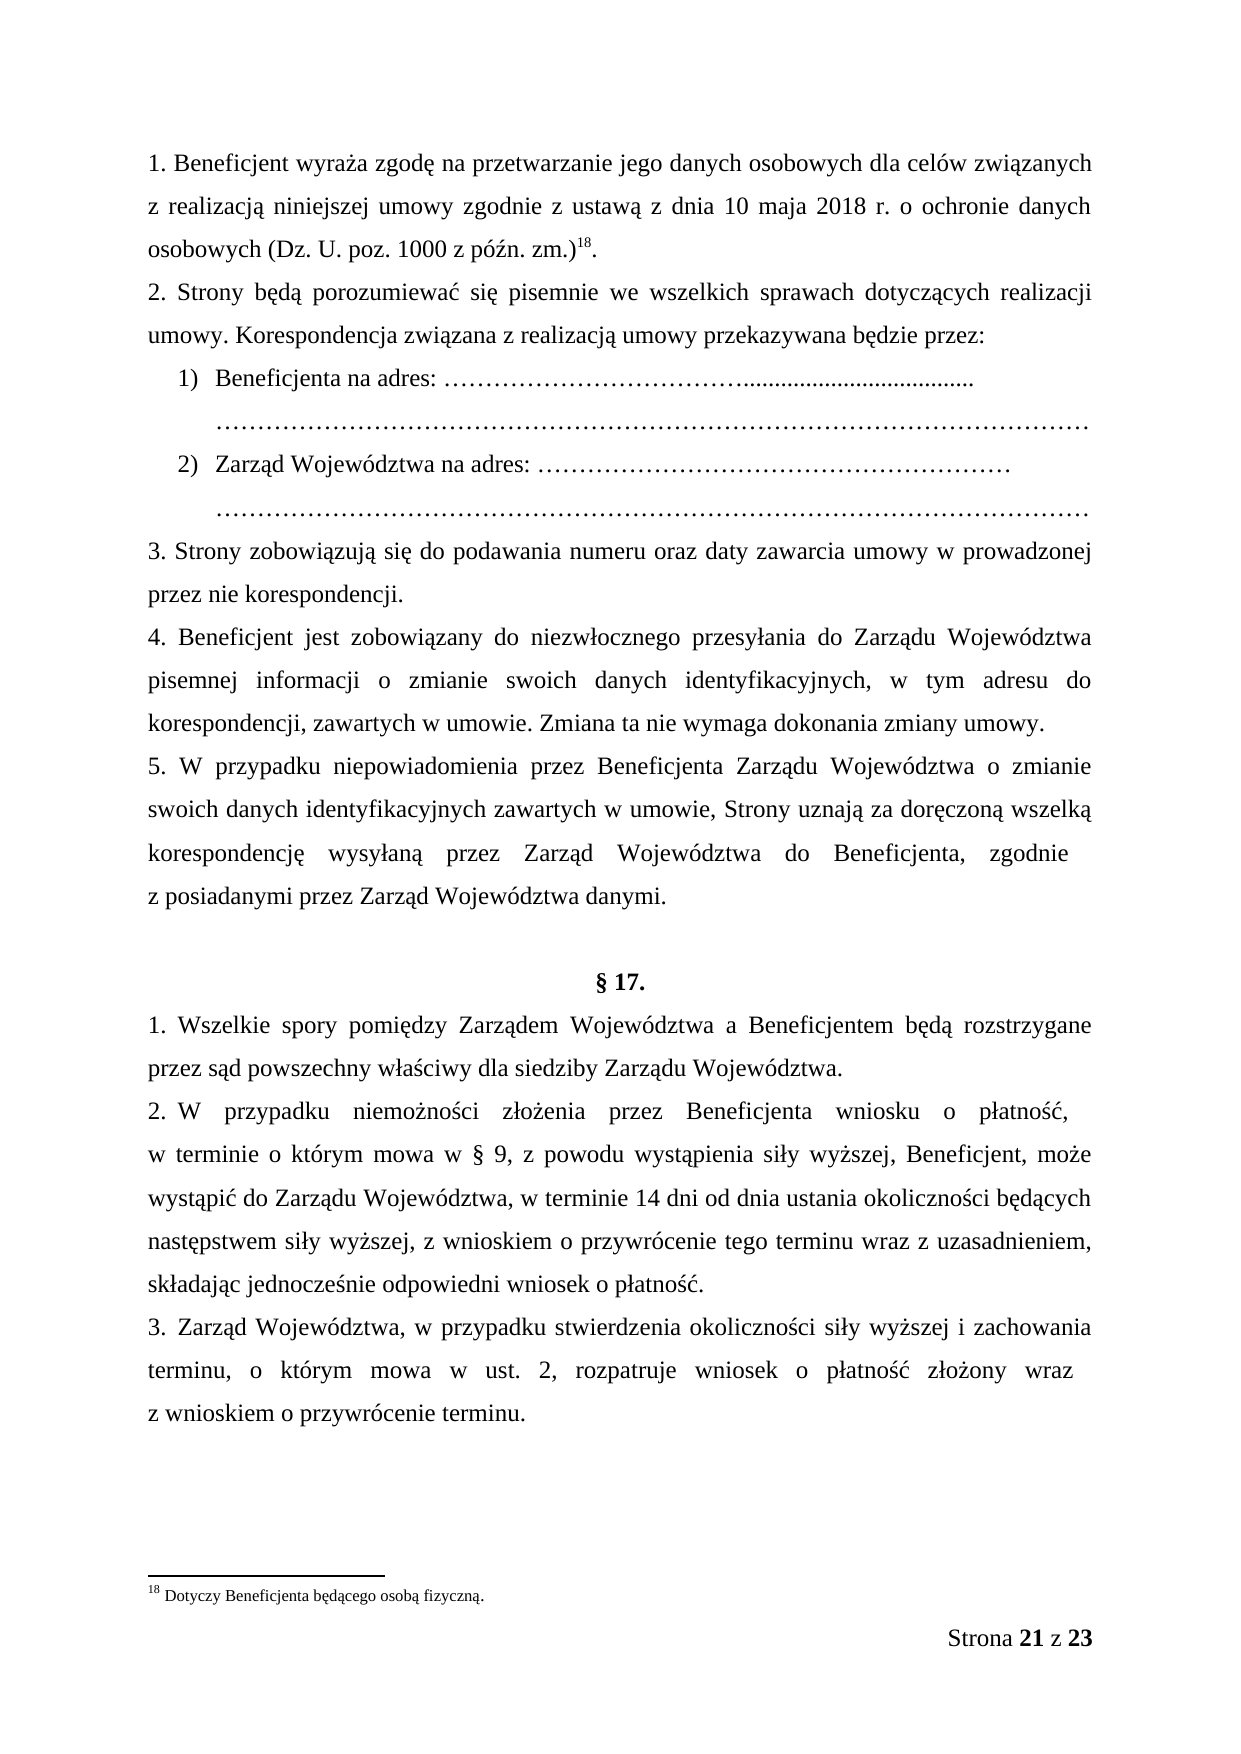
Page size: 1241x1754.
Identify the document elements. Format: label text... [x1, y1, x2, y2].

list …………………………………………………………………………………………… [215, 406, 1093, 435]
list Zarząd Województwa na adres: ………………………………………………… [177, 449, 1093, 478]
text 3. Strony zobowiązują się do podawania numeru oraz daty zawarcia umowy w prowadzonej przez nie korespondencji. [148, 536, 1093, 608]
list Beneficjenta na adres: ………………………………..................................... [177, 363, 1093, 392]
text § 17. [148, 967, 1093, 996]
text 3. Zarząd Województwa, w przypadku stwierdzenia okoliczności siły wyższej i zachowania terminu, o którym mowa w ust. 2, rozpatruje wniosek o płatność złożony wraz z wnioskiem o przywrócenie terminu. [148, 1312, 1093, 1427]
text 5. W przypadku niepowiadomienia przez Beneficjenta Zarządu Województwa o zmianie swoich danych identyfikacyjnych zawartych w umowie, Strony uznają za doręczoną wszelką korespondencję wysyłaną przez Zarząd Województwa do Beneficjenta, zgodnie z posiadanymi przez Zarząd Województwa danymi. [148, 751, 1093, 909]
text 1. Beneficjent wyraża zgodę na przetwarzanie jego danych osobowych dla celów związanych z realizacją niniejszej umowy zgodnie z ustawą z dnia 10 maja 2018 r. o ochronie danych osobowych (Dz. U. poz. 1000 z późn. zm.). [148, 148, 1093, 263]
text 2. Strony będą porozumiewać się pisemnie we wszelkich sprawach dotyczących realizacji umowy. Korespondencja związana z realizacją umowy przekazywana będzie przez: [148, 277, 1093, 349]
text 2. W przypadku niemożności złożenia przez Beneficjenta wniosku o płatność, w terminie o którym mowa w § 9, z powodu wystąpienia siły wyższej, Beneficjent, może wystąpić do Zarządu Województwa, w terminie 14 dni od dnia ustania okoliczności będących następstwem siły wyższej, z wnioskiem o przywrócenie tego terminu wraz z uzasadnieniem, składając jednocześnie odpowiedni wniosek o płatność. [148, 1096, 1093, 1298]
list …………………………………………………………………………………………… [215, 493, 1093, 521]
text 1. Wszelkie spory pomiędzy Zarządem Województwa a Beneficjentem będą rozstrzygane przez sąd powszechny właściwy dla siedziby Zarządu Województwa. [148, 1010, 1093, 1082]
text 4. Beneficjent jest zobowiązany do niezwłocznego przesyłania do Zarządu Województwa pisemnej informacji o zmianie swoich danych identyfikacyjnych, w tym adresu do korespondencji, zawartych w umowie. Zmiana ta nie wymaga dokonania zmiany umowy. [148, 622, 1093, 737]
